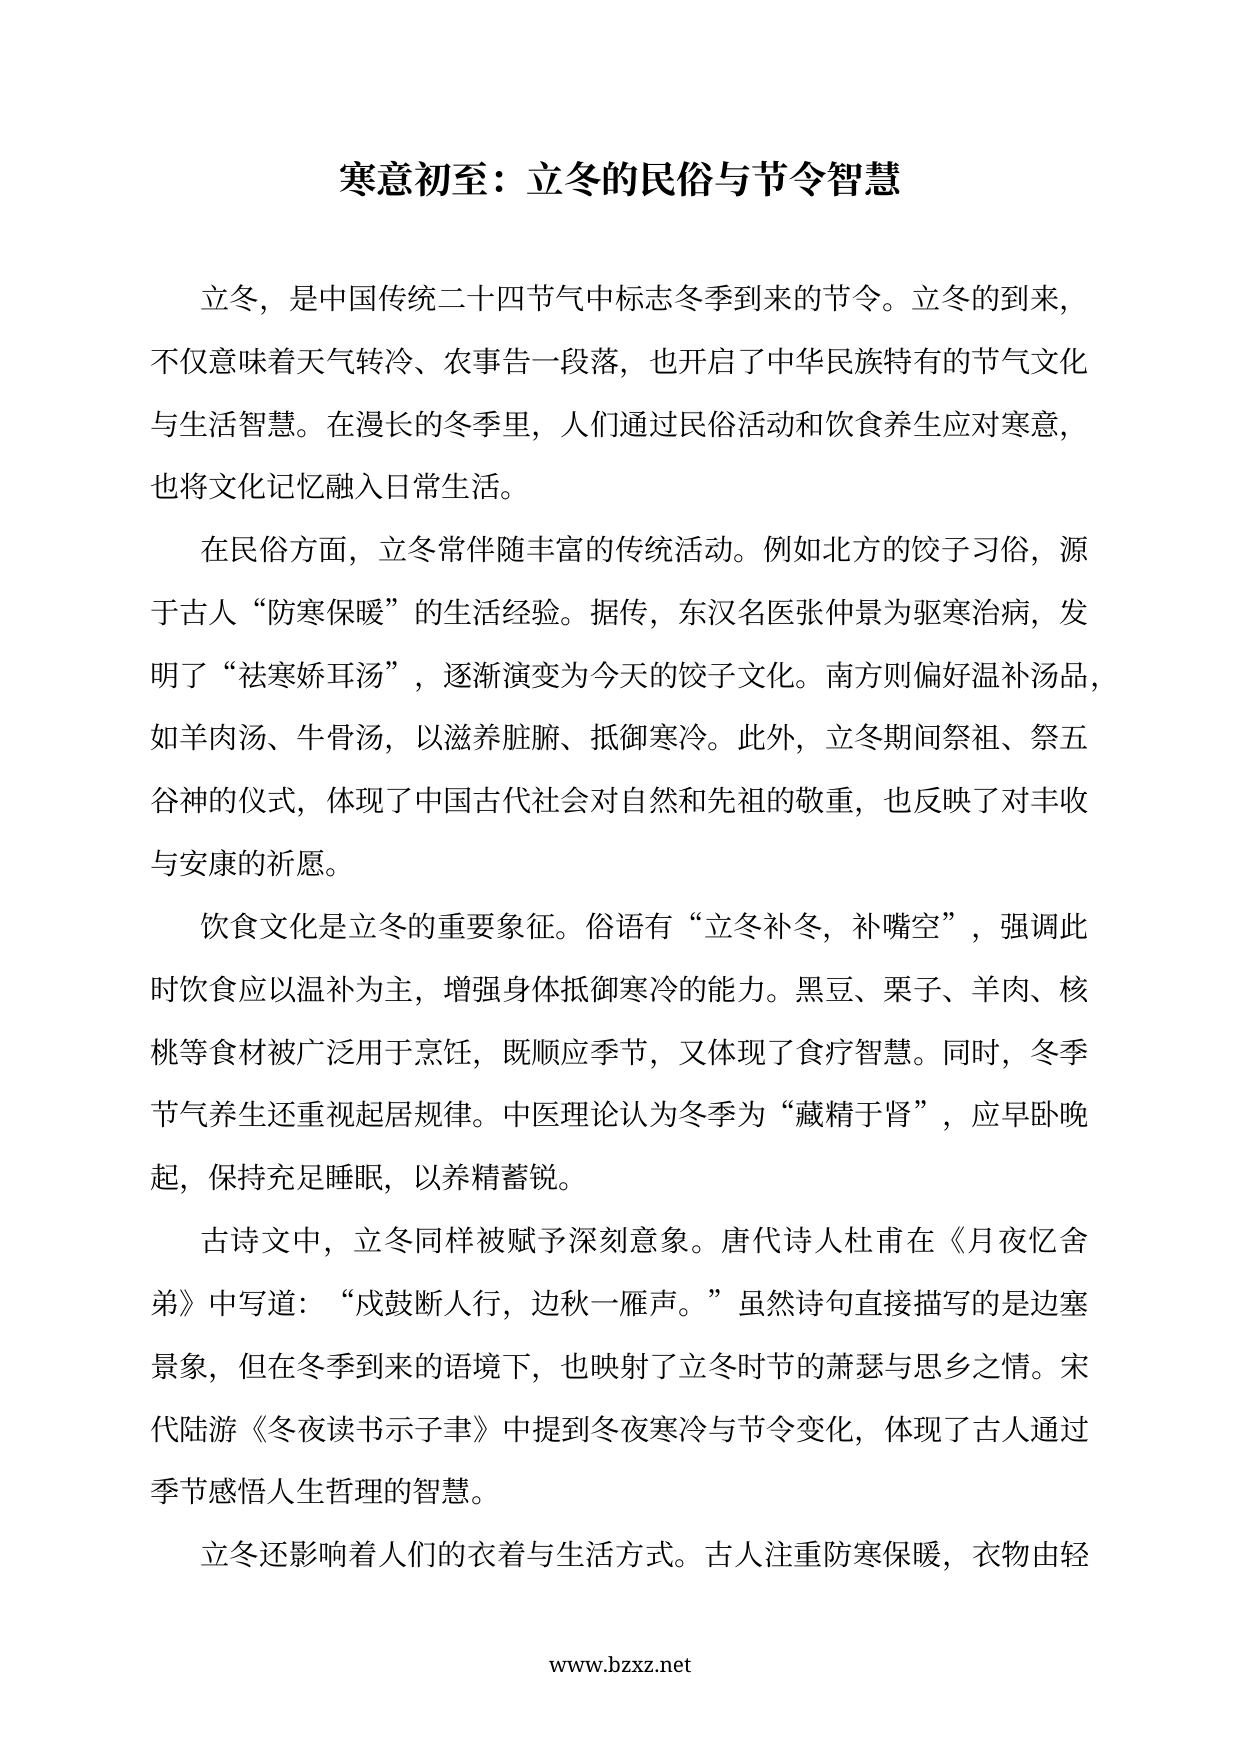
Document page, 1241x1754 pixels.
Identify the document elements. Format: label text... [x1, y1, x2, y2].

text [150, 1532, 1090, 1574]
text 饮食文化是立冬的重要象征。俗语有“立冬补冬，补嘴空”，强调此时饮食应以温补为主，增强身体抵御寒冷的能力。黑豆、栗子、羊肉、核桃等食材被广泛用于烹饪，既顺应季节，又体现了食疗智慧。同时，冬季节气养生还重视起居规律。中医理论认为冬季为“藏精于肾”，应早卧晚起，保持充足睡眠，以养精蓄锐。 [150, 904, 1090, 1197]
text 在民俗方面，立冬常伴随丰富的传统活动。例如北方的饺子习俗，源于古人“防寒保暖”的生活经验。据传，东汉名医张仲景为驱寒治病，发明了“祛寒娇耳汤”，逐渐演变为今天的饺子文化。南方则偏好温补汤品，如羊肉汤、牛骨汤，以滋养脏腑、抵御寒冷。此外，立冬期间祭祖、祭五谷神的仪式，体现了中国古代社会对自然和先祖的敬重，也反映了对丰收与安康的祈愿。 [150, 527, 1090, 883]
text 立冬，是中国传统二十四节气中标志冬季到来的节令。立冬的到来，不仅意味着天气转冷、农事告一段落，也开启了中华民族特有的节气文化与生活智慧。在漫长的冬季里，人们通过民俗活动和饮食养生应对寒意，也将文化记忆融入日常生活。 [150, 276, 1090, 506]
text 古诗文中，立冬同样被赋予深刻意象。唐代诗人杜甫在《月夜忆舍弟》中写道：“戍鼓断人行，边秋一雁声。”虽然诗句直接描写的是边塞景象，但在冬季到来的语境下，也映射了立冬时节的萧瑟与思乡之情。宋代陆游《冬夜读书示子聿》中提到冬夜寒冷与节令变化，体现了古人通过季节感悟人生哲理的智慧。 [150, 1218, 1090, 1511]
subtitle 寒意初至：立冬的民俗与节令智慧 [150, 150, 1090, 204]
